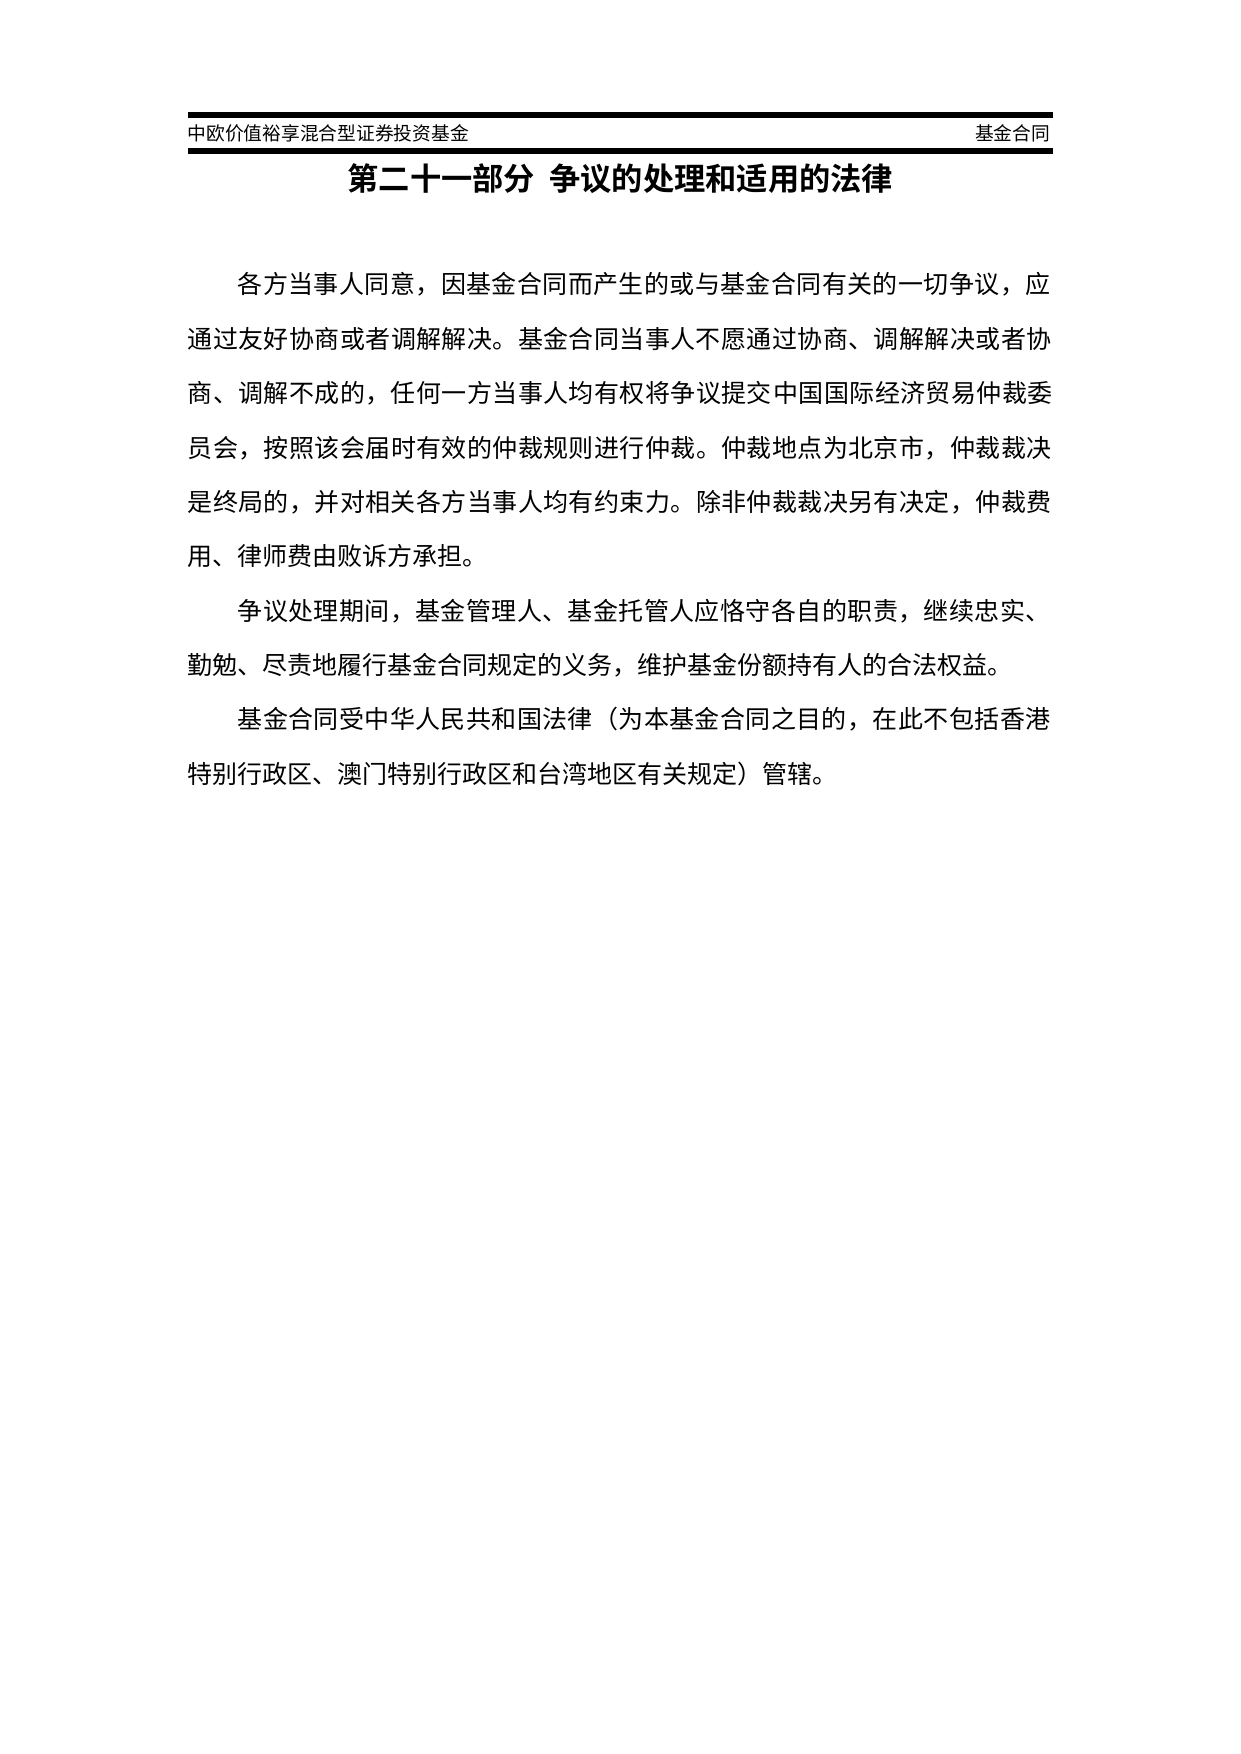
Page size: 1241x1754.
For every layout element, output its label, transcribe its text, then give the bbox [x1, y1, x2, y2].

text 争议处理期间，基金管理人、基金托管人应恪守各自的职责，继续忠实、勤勉、尽责地履行基金合同规定的义务，维护基金份额持有人的合法权益。 [187, 591, 1053, 682]
subtitle 第二十一部分 争议的处理和适用的法律 [187, 154, 1053, 199]
text 各方当事人同意，因基金合同而产生的或与基金合同有关的一切争议，应通过友好协商或者调解解决。基金合同当事人不愿通过协商、调解解决或者协商、调解不成的，任何一方当事人均有权将争议提交中国国际经济贸易仲裁委员会，按照该会届时有效的仲裁规则进行仲裁。仲裁地点为北京市，仲裁裁决是终局的，并对相关各方当事人均有约束力。除非仲裁裁决另有决定，仲裁费用、律师费由败诉方承担。 [187, 265, 1053, 573]
text 基金合同受中华人民共和国法律（为本基金合同之目的，在此不包括香港特别行政区、澳门特别行政区和台湾地区有关规定）管辖。 [187, 700, 1053, 791]
